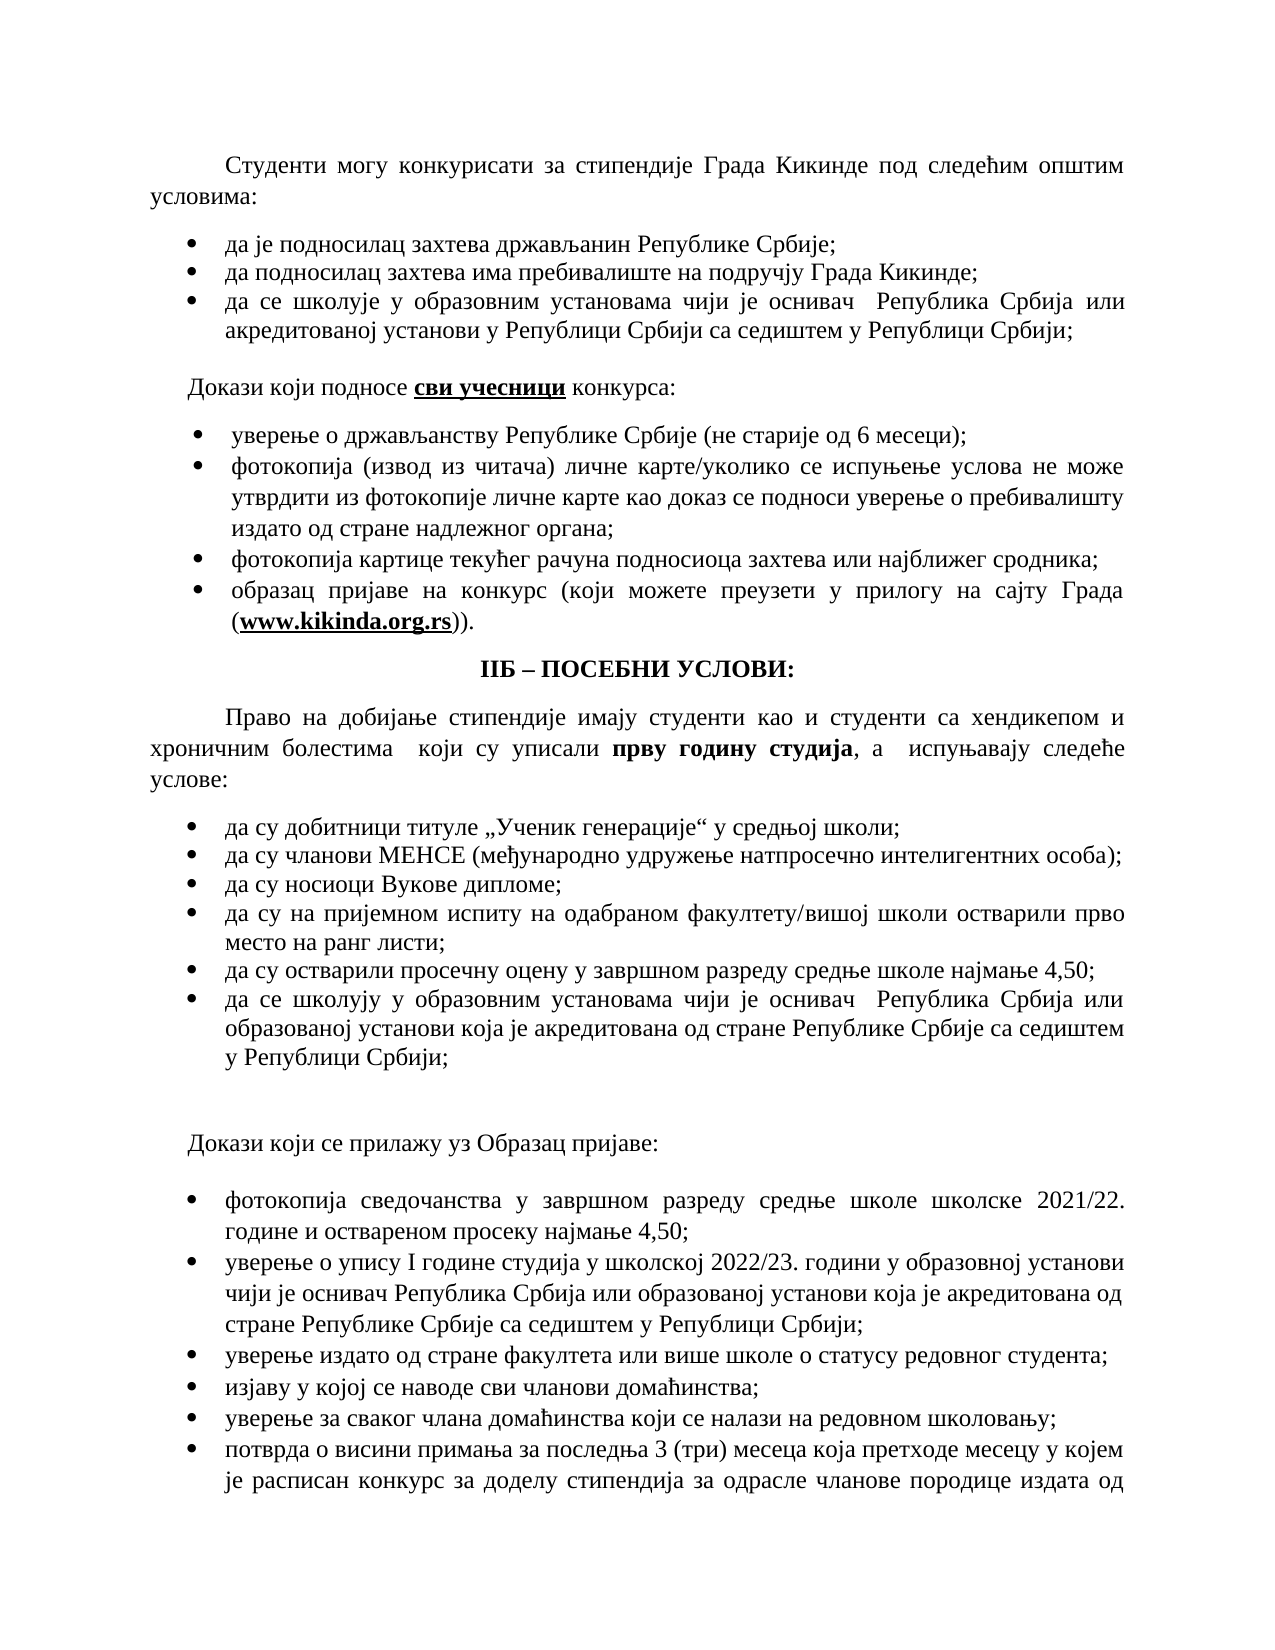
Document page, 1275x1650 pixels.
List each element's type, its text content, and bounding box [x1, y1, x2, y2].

list образац пријаве на конкурс (који можете преузети у прилогу на сајту Града (www.kikinda.org.rs)). [194, 575, 1125, 635]
list да су остварили просечну оцену у завршном разреду средње школе најмање 4,50; [187, 955, 1125, 984]
list да су на пријемном испиту на одабраном факултету/вишој школи остварили прво место на ранг листи; [187, 898, 1125, 955]
list да се школује у образовним установама чији је оснивач Република Србија или акредитованој установи у Републици Србији са седиштем у Републици Србији; [187, 286, 1125, 344]
list фотокопија картице текућег рачуна подносиоца захтева или најближег сродника; [194, 544, 1125, 573]
text Право на добијање стипендије имају студенти као и студенти са хендикепом и хроничним болестима који су уписали прву годину студија, а испуњавају следеће услове: [150, 702, 1125, 793]
list да су носиоци Вукове дипломе; [187, 869, 1125, 898]
list фотокопија (извод из читача) личне карте/уколико се испуњење услова не може утврдити из фотокопије личне карте као доказ се подноси уверење о пребивалишту издато од стране надлежног органа; [194, 451, 1125, 542]
list да су добитници титуле „Ученик генерације“ у средњој школи; [187, 812, 1125, 840]
list да су чланови МЕНСЕ (међународно удружење натпросечно интелигентних особа); [187, 840, 1125, 869]
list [187, 1434, 1125, 1493]
list уверење за сваког члана домаћинства који се налази на редовном школовању; [187, 1403, 1125, 1431]
list уверење издато од стране факултета или више школе о статусу редовног студента; [187, 1341, 1125, 1369]
text IIБ – ПОСЕБНИ УСЛОВИ: [150, 654, 1125, 683]
list фотокопија сведочанства у завршном разреду средње школе школске 2021/22. године и оствареном просеку најмање 4,50; [187, 1185, 1125, 1245]
list уверење о држављанству Републике Србије (не старије од 6 месеци); [194, 420, 1125, 449]
text Докази који се прилажу уз Образац пријаве: [150, 1128, 1125, 1157]
text Докази који подносе сви учесници конкурса: [150, 372, 1125, 401]
text Студенти могу конкурисати за стипендије Града Кикинде под следећим општим условима: [150, 150, 1125, 210]
list да је подносилац захтева држављанин Републике Србије; [187, 229, 1125, 257]
list уверење о упису I године студија у школској 2022/23. години у образовној установи чији је оснивач Република Србија или образованој установи која је акредитована од стране Републике Србије са седиштем у Републици Србији; [187, 1247, 1125, 1338]
list изјаву у којој се наводе сви чланови домаћинства; [187, 1372, 1125, 1400]
list да се школују у образовним установама чији је оснивач Република Србија или образованој установи која је акредитована од стране Републике Србије са седиштем у Републици Србији; [187, 984, 1125, 1070]
list да подносилац захтева има пребивалиште на подручју Града Кикинде; [187, 257, 1125, 286]
